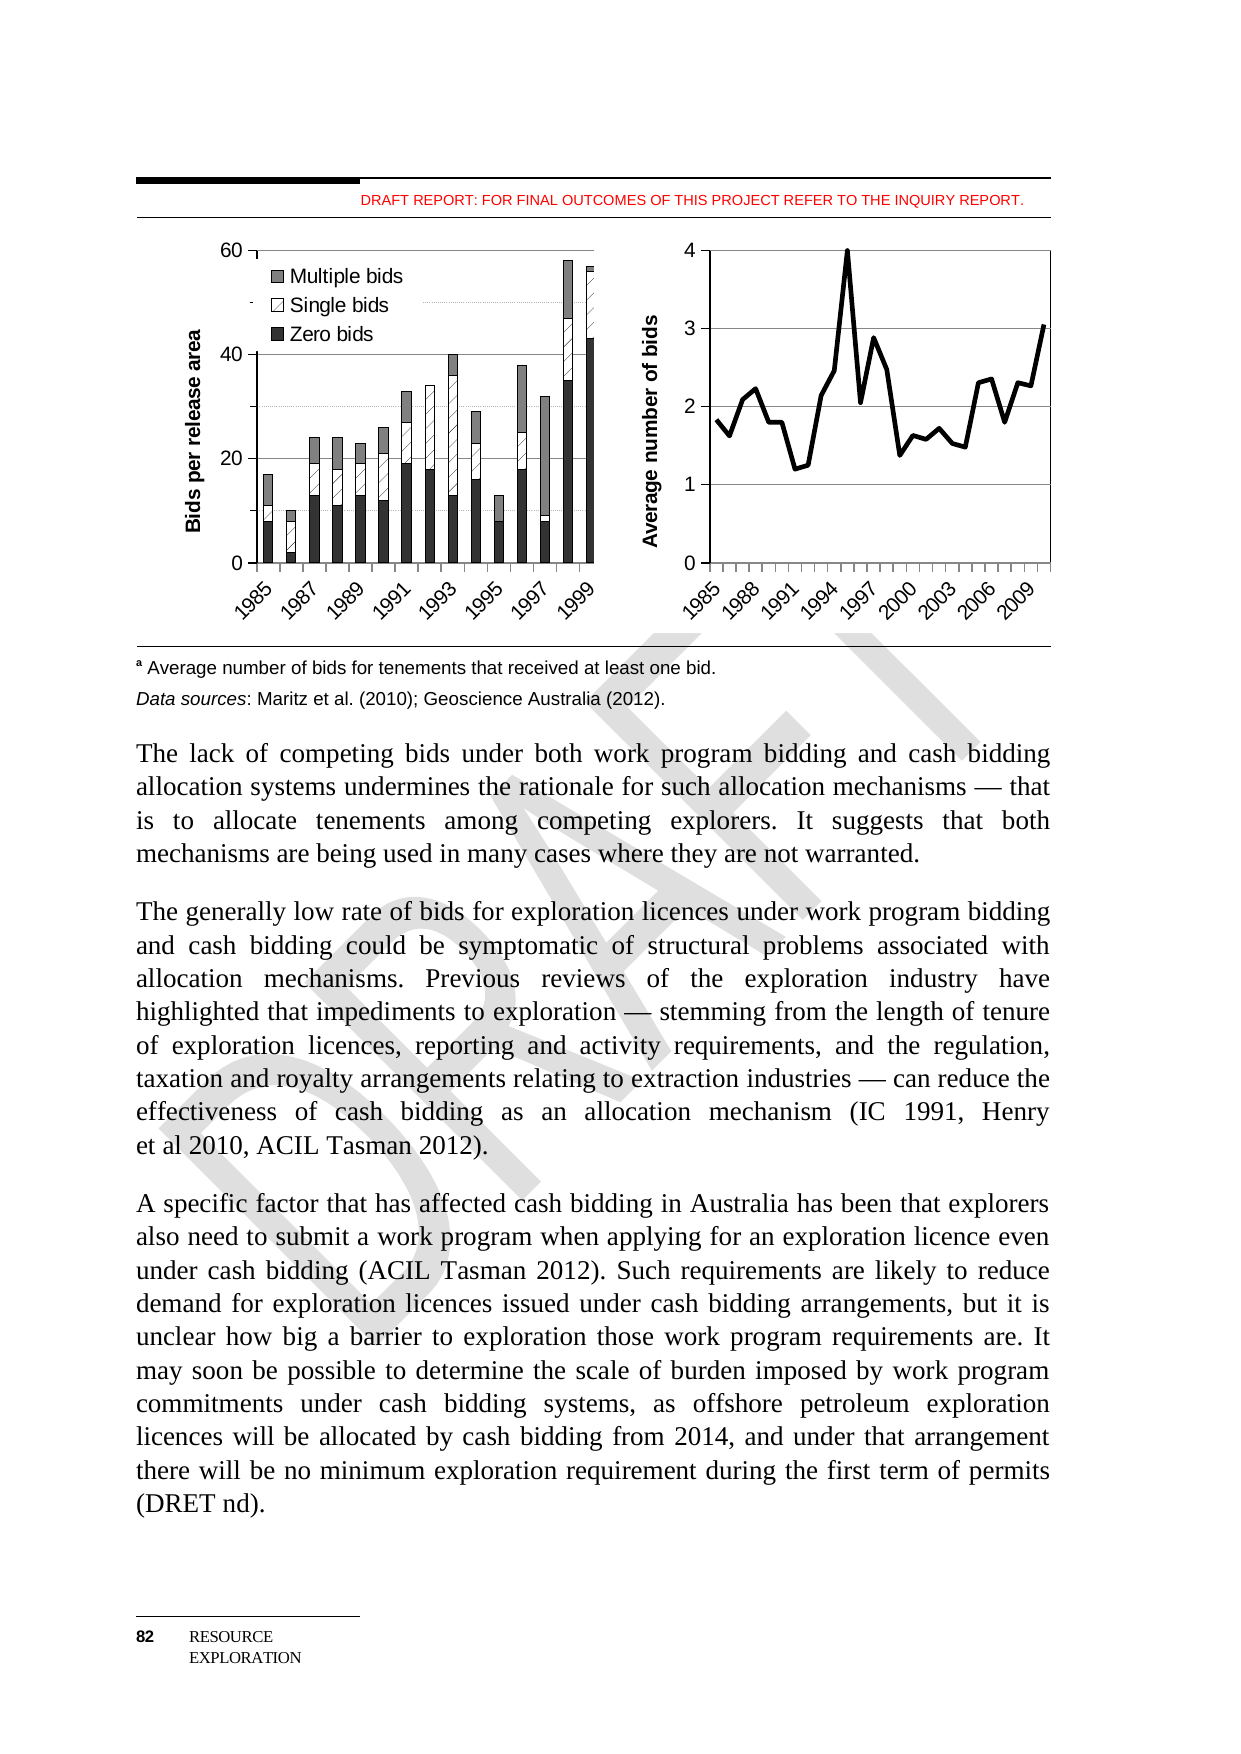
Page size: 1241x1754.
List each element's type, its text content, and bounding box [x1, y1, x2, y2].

text a Average number of bids for tenements that received at least one bid. [136, 656, 1051, 679]
text Data sources: Maritz et al. (2010); Geoscience Australia (2012). [136, 687, 1051, 710]
text A specific factor that has affected cash bidding in Australia has been that explorers also need to submit a work program when applying for an exploration licence even under cash bidding (ACIL Tasman 2012). Such requirements are likely to reduce demand for exploration licences issued under cash bidding arrangements, but it is unclear how big a barrier to exploration those work program requirements are. It may soon be possible to determine the scale of burden imposed by work program commitments under cash bidding systems, as offshore petroleum exploration licences will be allocated by cash bidding from 2014, and under that arrangement there will be no minimum exploration requirement during the first term of permits (DRET nd). [136, 1185, 1051, 1518]
text The lack of competing bids under both work program bidding and cash bidding allocation systems undermines the rationale for such allocation mechanisms — that is to allocate tenements among competing explorers. It suggests that both mechanisms are being used in many cases where they are not warranted. [136, 735, 1051, 868]
table_header [594, 218, 1051, 646]
table_header [137, 218, 594, 646]
text The generally low rate of bids for exploration licences under work program bidding and cash bidding could be symptomatic of structural problems associated with allocation mechanisms. Previous reviews of the exploration industry have highlighted that impediments to exploration — stemming from the length of tenure of exploration licences, reporting and activity requirements, and the regulation, taxation and royalty arrangements relating to extraction industries — can reduce the effectiveness of cash bidding as an allocation mechanism (IC 1991, Henry et al 2010, ACIL Tasman 2012). [136, 893, 1051, 1160]
